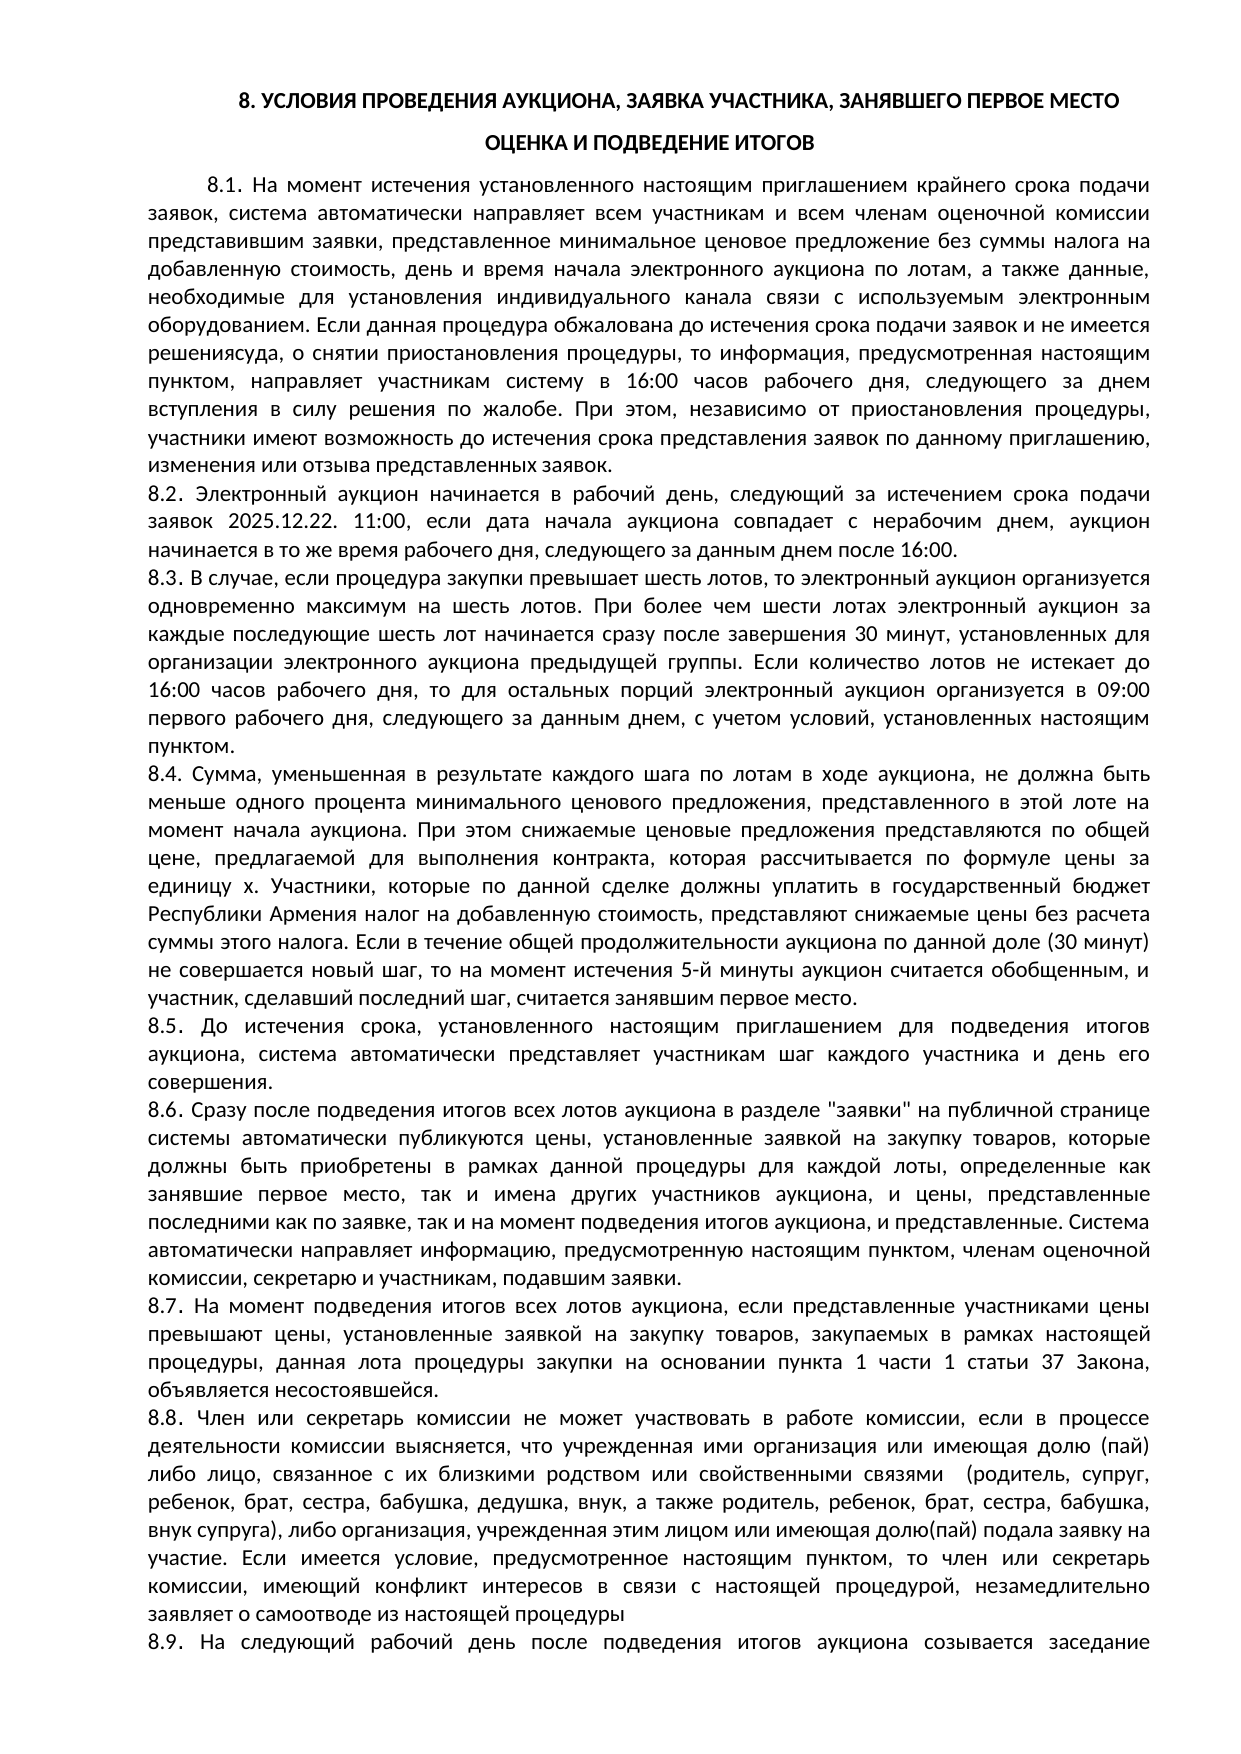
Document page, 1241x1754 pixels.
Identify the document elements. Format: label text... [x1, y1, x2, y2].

text 8.5․ До истечения срока, установленного настоящим приглашением для подведения итогов аукциона, система автоматически представляет участникам шаг каждого участника и день его совершения. [148, 1011, 1152, 1095]
text 8.1․ На момент истечения установленного настоящим приглашением крайнего срока подачи заявок, система автоматически направляет всем участникам и всем членам оценочной комиссии представившим заявки, представленное минимальное ценовое предложение без суммы налога на добавленную стоимость, день и время начала электронного аукциона по лотам, а также данные, необходимые для установления индивидуального канала связи с используемым электронным оборудованием. Если данная процедура обжалована до истечения срока подачи заявок и не имеется решениясуда, о снятии приостановления процедуры, то информация, предусмотренная настоящим пунктом, направляет участникам систему в 16:00 часов рабочего дня, следующего за днем вступления в силу решения по жалобе. При этом, независимо от приостановления процедуры, участники имеют возможность до истечения срока представления заявок по данному приглашению, изменения или отзыва представленных заявок. [148, 170, 1152, 479]
text 8.7․ На момент подведения итогов всех лотов аукциона, если представленные участниками цены превышают цены, установленные заявкой на закупку товаров, закупаемых в рамках настоящей процедуры, данная лота процедуры закупки на основании пункта 1 части 1 статьи 37 Закона, объявляется несостоявшейся. [148, 1291, 1152, 1403]
text 8. УСЛОВИЯ ПРОВЕДЕНИЯ АУКЦИОНА, ЗАЯВКА УЧАСТНИКА, ЗАНЯВШЕГО ПЕРВОЕ МЕСТО ОЦЕНКА И ПОДВЕДЕНИЕ ИТОГОВ [148, 86, 1152, 156]
text 8.8․ Член или секретарь комиссии не может участвовать в работе комиссии, если в процессе деятельности комиссии выясняется, что учрежденная ими организация или имеющая долю (пай) либо лицо, связанное с их близкими родством или свойственными связями (родитель, супруг, ребенок, брат, сестра, бабушка, дедушка, внук, а также родитель, ребенок, брат, сестра, бабушка, внук супруга), либо организация, учрежденная этим лицом или имеющая долю(пай) подала заявку на участие. Если имеется условие, предусмотренное настоящим пунктом, то член или секретарь комиссии, имеющий конфликт интересов в связи с настоящей процедурой, незамедлительно заявляет о самоотводе из настоящей процедуры [148, 1403, 1152, 1627]
text 8.2․ Электронный аукцион начинается в рабочий день, следующий за истечением срока подачи заявок 2025.12.22. 11:00 , если дата начала аукциона совпадает с нерабочим днем, аукцион начинается в то же время рабочего дня, следующего за данным днем после 16:00. [148, 479, 1152, 563]
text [148, 1627, 1152, 1656]
text 8.3․ В случае, если процедура закупки превышает шесть лотов, то электронный аукцион организуется одновременно максимум на шесть лотов. При более чем шести лотах электронный аукцион за каждые последующие шесть лот начинается сразу после завершения 30 минут, установленных для организации электронного аукциона предыдущей группы. Если количество лотов не истекает до 16:00 часов рабочего дня, то для остальных порций электронный аукцион организуется в 09:00 первого рабочего дня, следующего за данным днем, с учетом условий, установленных настоящим пунктом. [148, 563, 1152, 759]
text 8.4. Сумма, уменьшенная в результате каждого шага по лотам в ходе аукциона, не должна быть меньше одного процента минимального ценового предложения, представленного в этой лоте на момент начала аукциона. При этом снижаемые ценовые предложения представляются по общей цене, предлагаемой для выполнения контракта, которая рассчитывается по формуле цены за единицу x. Участники, которые по данной сделке должны уплатить в государственный бюджет Республики Армения налог на добавленную стоимость, представляют снижаемые цены без расчета суммы этого налога. Если в течение общей продолжительности аукциона по данной доле (30 минут) не совершается новый шаг, то на момент истечения 5-й минуты аукцион считается обобщенным, и участник, сделавший последний шаг, считается занявшим первое место. [148, 759, 1152, 1011]
text 8.6․ Сразу после подведения итогов всех лотов аукциона в разделе "заявки" на публичной странице системы автоматически публикуются цены, установленные заявкой на закупку товаров, которые должны быть приобретены в рамках данной процедуры для каждой лоты, определенные как занявшие первое место, так и имена других участников аукциона, и цены, представленные последними как по заявке, так и на момент подведения итогов аукциона, и представленные. Система автоматически направляет информацию, предусмотренную настоящим пунктом, членам оценочной комиссии, секретарю и участникам, подавшим заявки. [148, 1095, 1152, 1291]
